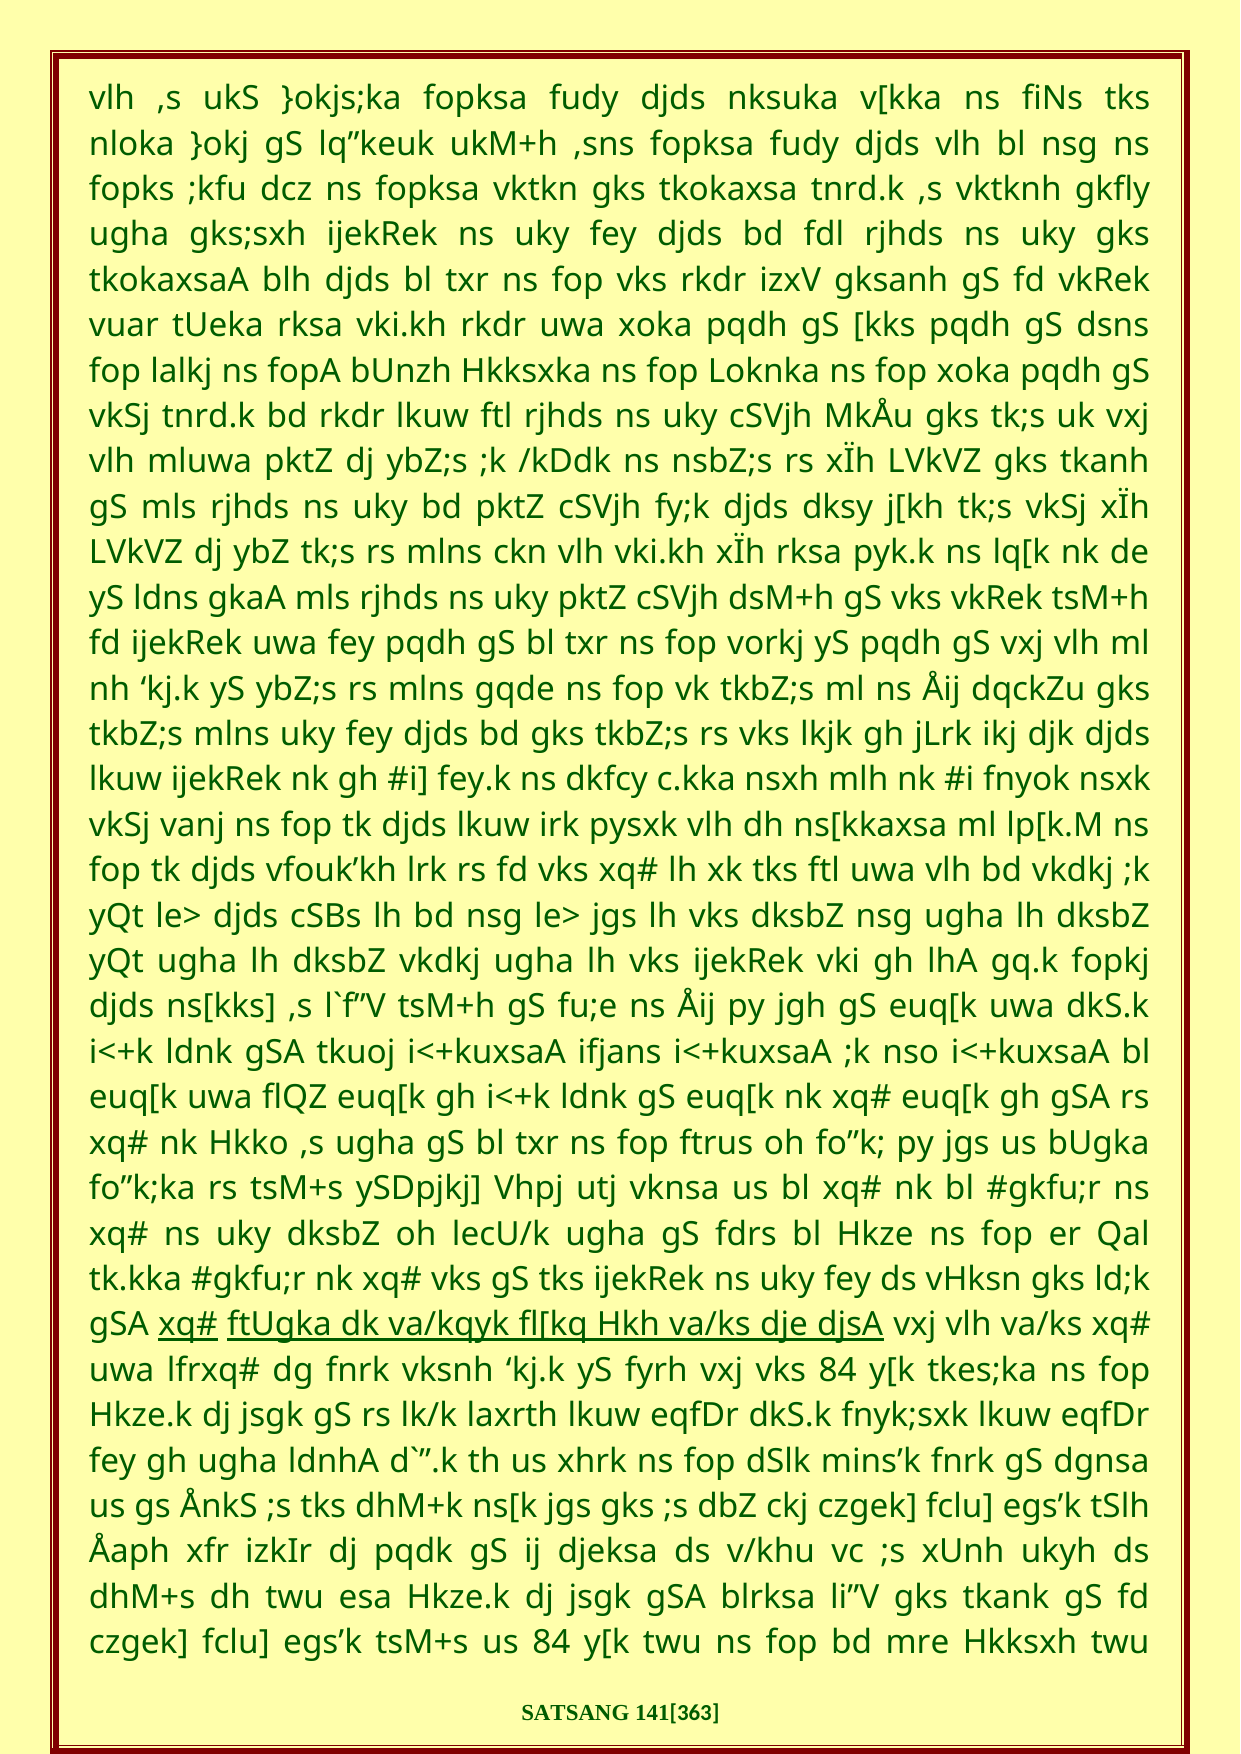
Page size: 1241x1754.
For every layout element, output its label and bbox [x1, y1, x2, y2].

text [89, 74, 1152, 1663]
